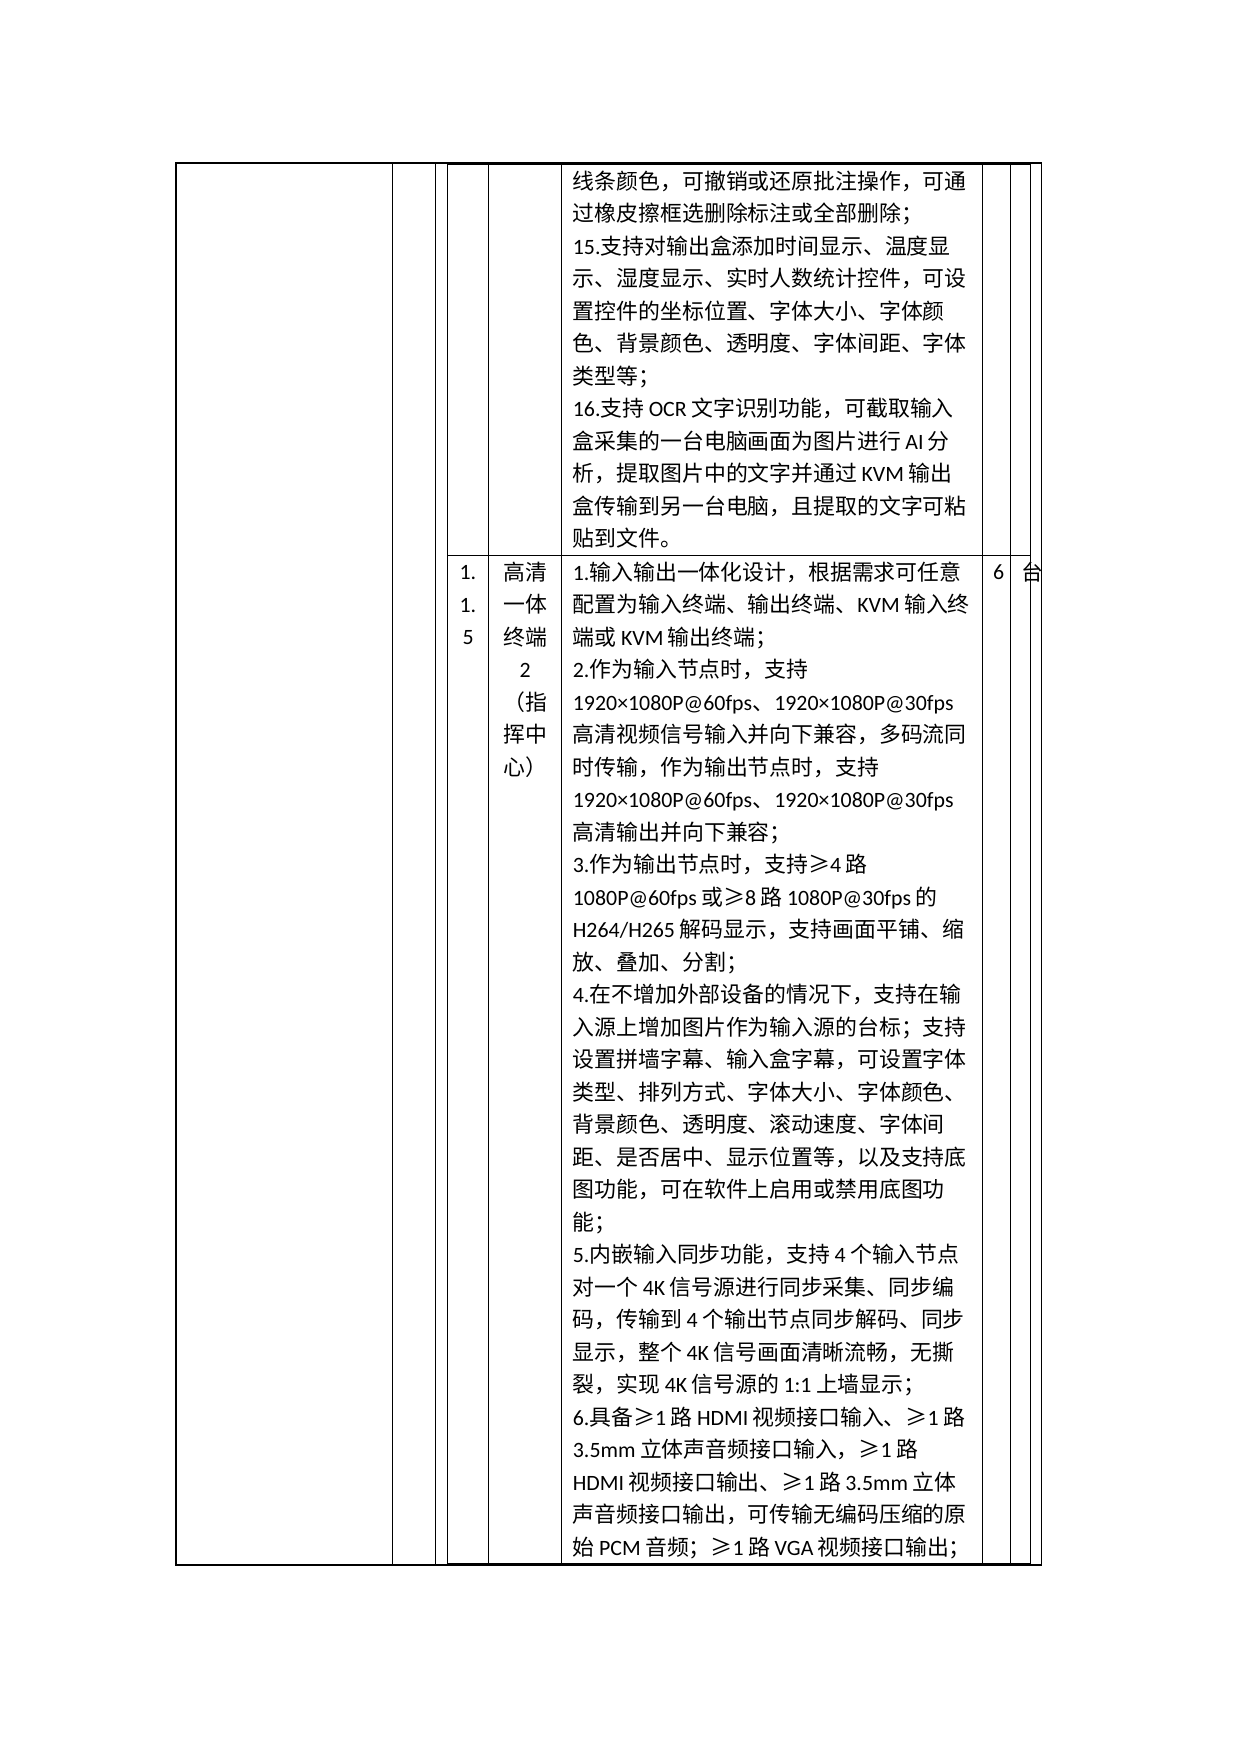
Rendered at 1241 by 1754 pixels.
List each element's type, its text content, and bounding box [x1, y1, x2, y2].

table_cell [1031, 570, 1041, 1564]
table_cell 1 [393, 164, 435, 1564]
table_cell [448, 165, 488, 555]
table_cell [1031, 164, 1041, 569]
table_cell [448, 556, 488, 1563]
table_cell [562, 165, 982, 555]
table_cell [983, 165, 1010, 555]
table_cell [562, 556, 982, 1563]
table_cell [177, 164, 392, 1564]
table_cell [436, 164, 447, 1564]
table_cell [489, 556, 561, 1563]
table_cell [983, 556, 1010, 1563]
table_cell [489, 165, 561, 555]
table_cell [1011, 165, 1030, 555]
table_cell [1011, 556, 1030, 1563]
